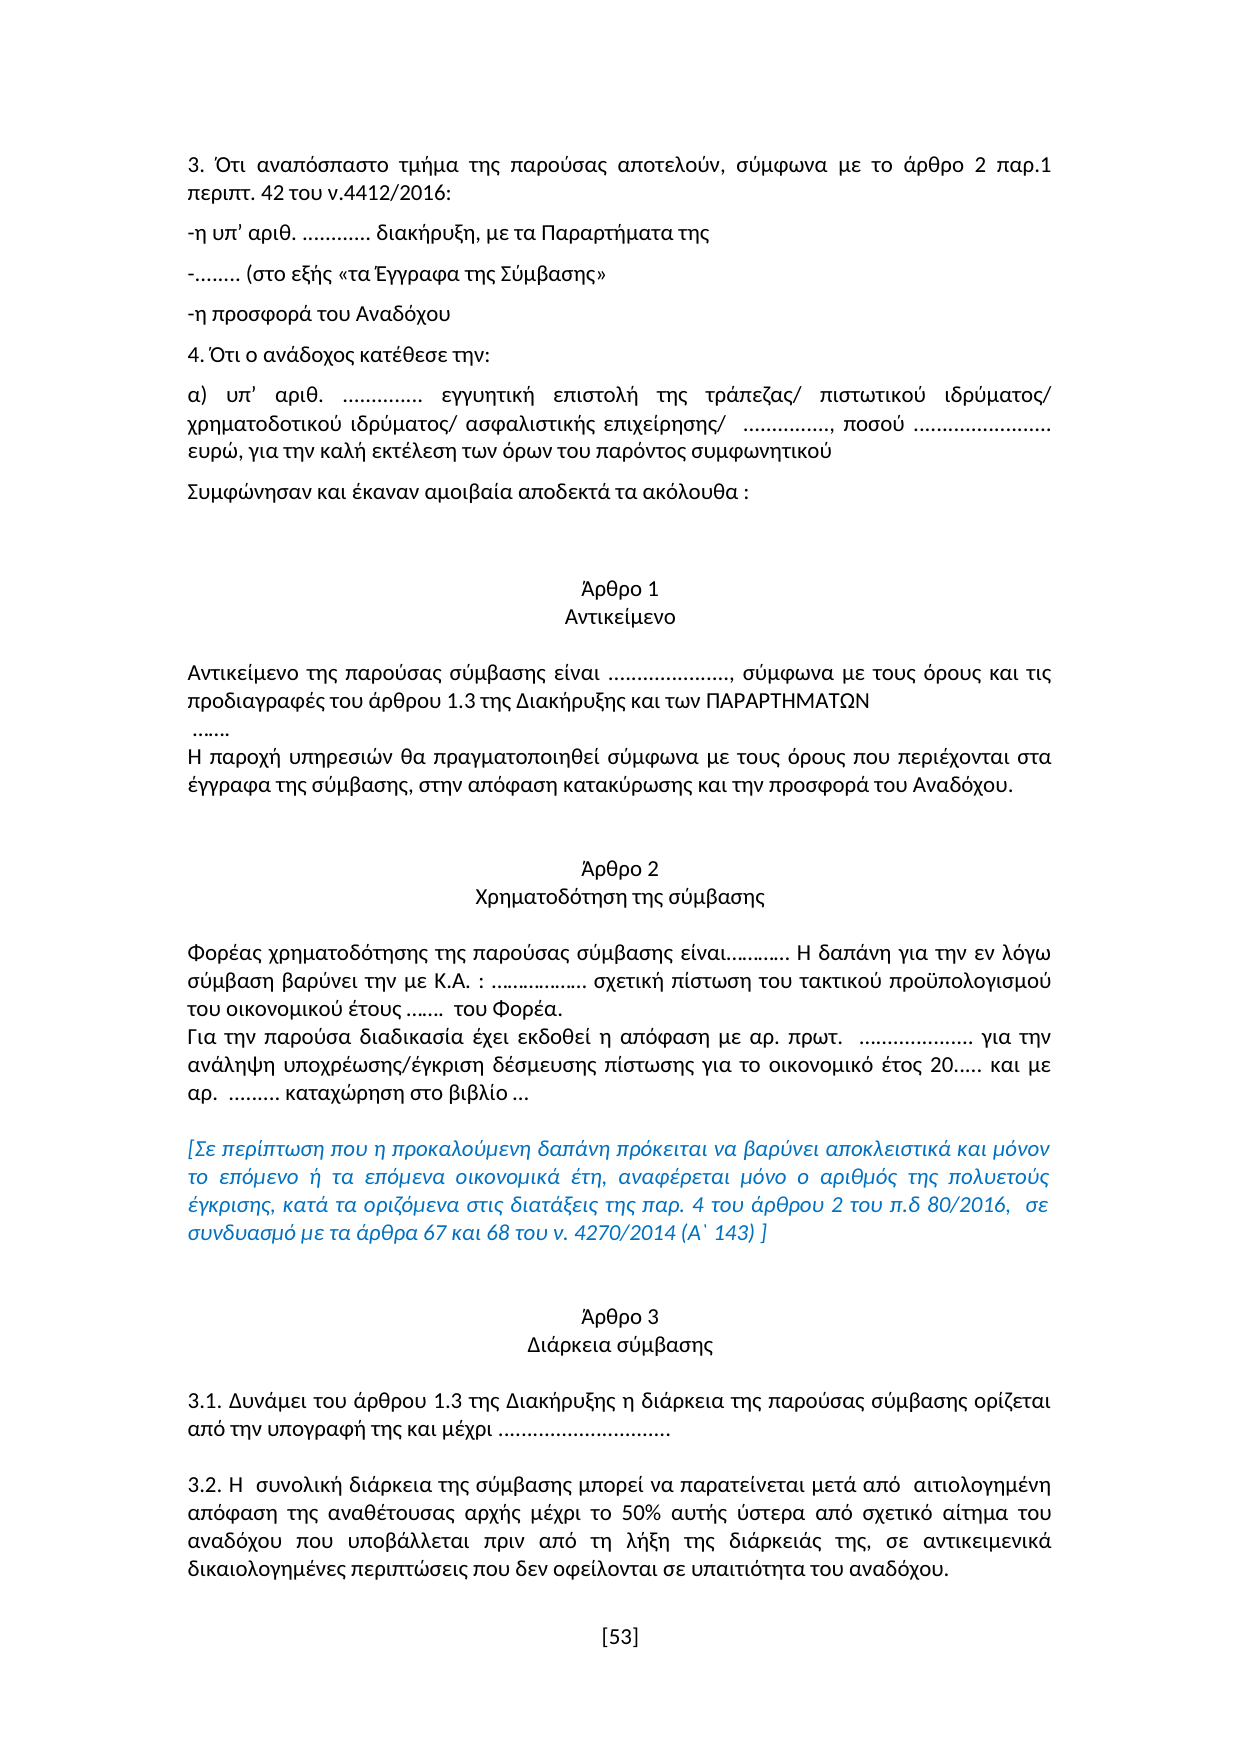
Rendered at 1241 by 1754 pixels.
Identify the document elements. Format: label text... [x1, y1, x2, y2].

text Φορέας χρηματοδότησης της παρούσας σύμβασης είναι………… Η δαπάνη για την εν λόγω σύμβαση βαρύνει την με Κ.Α. : ……………… σχετική πίστωση του τακτικού προϋπολογισμού του οικονομικού έτους ……. του Φορέα. [187, 938, 1053, 1022]
text Άρθρο 3 [187, 1302, 1053, 1330]
text -........ (στο εξής «τα Έγγραφα της Σύμβασης» [187, 259, 1053, 287]
text Η παροχή υπηρεσιών θα πραγματοποιηθεί σύμφωνα με τους όρους που περιέχονται στα έγγραφα της σύμβασης, στην απόφαση κατακύρωσης και την προσφορά του Αναδόχου. [187, 742, 1053, 798]
text Συμφώνησαν και έκαναν αμοιβαία αποδεκτά τα ακόλουθα : [187, 477, 1053, 505]
text 3.1. Δυνάμει του άρθρου 1.3 της Διακήρυξης η διάρκεια της παρούσας σύμβασης ορίζεται από την υπογραφή της και μέχρι .............................. [187, 1386, 1053, 1442]
text Αντικείμενο της παρούσας σύμβασης είναι ....................., σύμφωνα με τους όρους και τις προδιαγραφές του άρθρου 1.3 της Διακήρυξης και των ΠΑΡΑΡΤΗΜΑΤΩΝ [187, 658, 1053, 714]
text Άρθρο 1 [187, 574, 1053, 602]
text -η προσφορά του Αναδόχου [187, 299, 1053, 328]
text ……. [187, 714, 1053, 742]
text 3. Ότι αναπόσπαστο τμήμα της παρούσας αποτελούν, σύμφωνα με το άρθρο 2 παρ.1 περιπτ. 42 του ν.4412/2016: [187, 150, 1053, 206]
text Άρθρο 2 [187, 854, 1053, 882]
text Αντικείμενο [187, 602, 1053, 630]
text 4. Ότι ο ανάδοχος κατέθεσε την: [187, 340, 1053, 368]
text α) υπ’ αριθ. .............. εγγυητική επιστολή της τράπεζας/ πιστωτικού ιδρύματος/ χρηματοδοτικού ιδρύματος/ ασφαλιστικής επιχείρησης/ ..............., ποσού ........................ ευρώ, για την καλή εκτέλεση των όρων του παρόντος συμφωνητικού [187, 381, 1053, 465]
text Για την παρούσα διαδικασία έχει εκδοθεί η απόφαση με αρ. πρωτ. …................. για την ανάληψη υποχρέωσης/έγκριση δέσμευσης πίστωσης για το οικονομικό έτος 20..... και με αρ. ......... καταχώρηση στο βιβλίο … [187, 1022, 1053, 1106]
text -η υπ’ αριθ. ............ διακήρυξη, με τα Παραρτήματα της [187, 218, 1053, 247]
text Διάρκεια σύμβασης [187, 1330, 1053, 1358]
text Χρηματοδότηση της σύμβασης [187, 882, 1053, 910]
text [Σε περίπτωση που η προκαλούμενη δαπάνη πρόκειται να βαρύνει αποκλειστικά και μόνον το επόμενο ή τα επόμενα οικονομικά έτη, αναφέρεται μόνο ο αριθμός της πολυετούς έγκρισης, κατά τα οριζόμενα στις διατάξεις της παρ. 4 του άρθρου 2 του π.δ 80/2016, σε συνδυασμό με τα άρθρα 67 και 68 του ν. 4270/2014 (Α` 143) ] [187, 1134, 1053, 1246]
text 3.2. Η συνολική διάρκεια της σύμβασης μπορεί να παρατείνεται μετά από αιτιολογημένη απόφαση της αναθέτουσας αρχής μέχρι το 50% αυτής ύστερα από σχετικό αίτημα του αναδόχου που υποβάλλεται πριν από τη λήξη της διάρκειάς της, σε αντικειμενικά δικαιολογημένες περιπτώσεις που δεν οφείλονται σε υπαιτιότητα του αναδόχου. [187, 1470, 1053, 1582]
